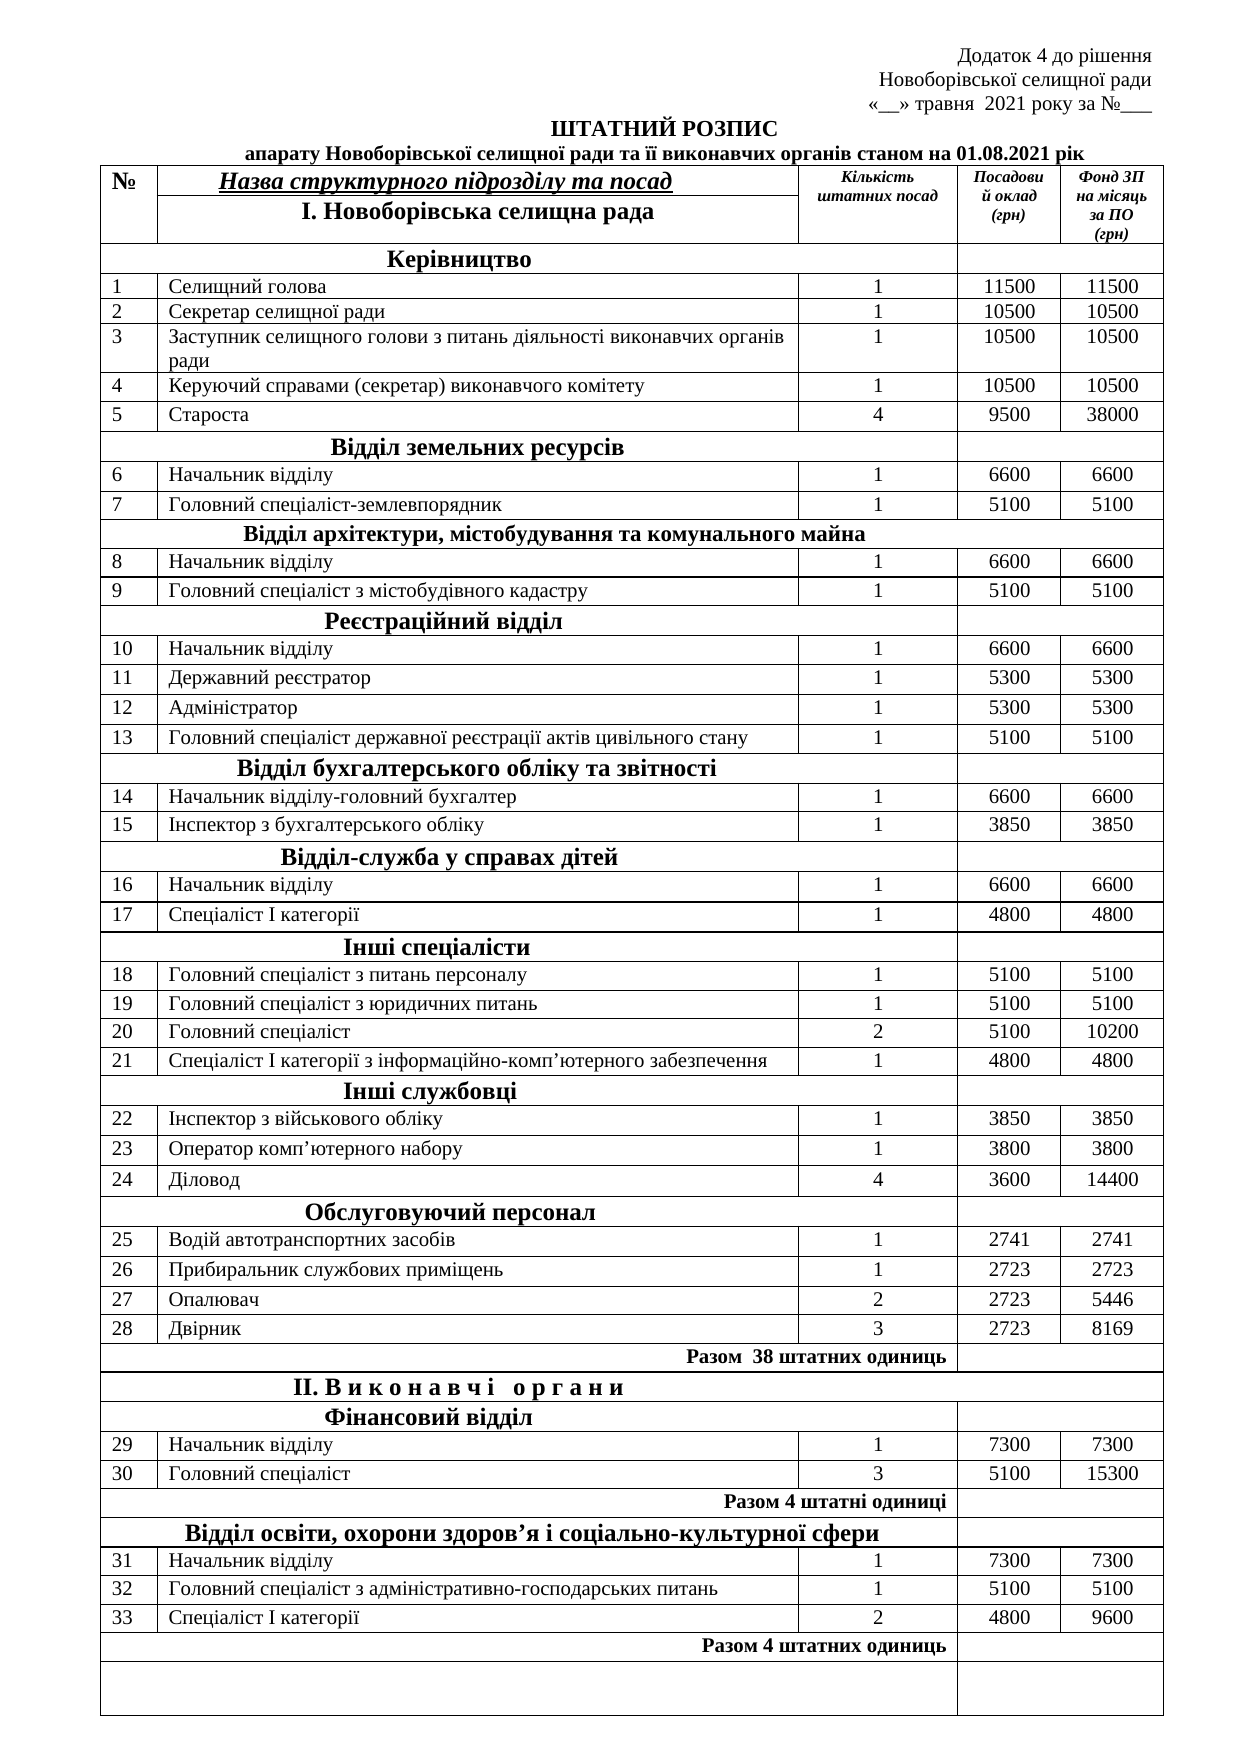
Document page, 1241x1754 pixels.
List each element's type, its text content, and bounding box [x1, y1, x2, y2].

table_cell Начальник відділу [158, 549, 798, 576]
table_cell 5446 [1061, 1287, 1163, 1314]
table_cell 10500 [958, 299, 1060, 323]
table_cell 5100 [958, 1461, 1060, 1488]
table_cell 6600 [958, 462, 1060, 491]
table_cell 3800 [1061, 1136, 1163, 1165]
table_cell 1 [799, 1227, 957, 1256]
table_cell [958, 606, 1163, 635]
table_cell Керуючий справами (секретар) виконавчого комітету [158, 373, 798, 401]
table_cell 5100 [1061, 1576, 1163, 1603]
table_cell 11500 [1061, 274, 1163, 298]
table_cell 10500 [1061, 324, 1163, 372]
table_cell 1 [799, 903, 957, 931]
table_cell Державний реєстратор [158, 665, 798, 694]
table_cell Інші спеціалісти [101, 933, 957, 961]
table_cell 5100 [1061, 962, 1163, 990]
table_cell 10500 [1061, 373, 1163, 401]
text Новоборівської селищної ради [177, 67, 1152, 91]
table_cell 3850 [958, 1106, 1060, 1135]
table_cell Обслуговуючий персонал [101, 1197, 957, 1226]
table_cell 6600 [958, 784, 1060, 811]
table_cell 4800 [1061, 903, 1163, 931]
table_cell Головний спеціаліст [158, 1461, 798, 1488]
table_cell 38000 [1061, 402, 1163, 431]
text ШТАТНИЙ РОЗПИС [177, 115, 1152, 141]
table_cell 2 [799, 1287, 957, 1314]
table_cell 2741 [958, 1227, 1060, 1256]
table_cell Відділ освіти, охорони здоров’я і соціально-культурної сфери [101, 1518, 957, 1546]
table_cell Відділ земельних ресурсів [101, 432, 957, 461]
table_header Кількість штатних посад [799, 166, 957, 243]
table_cell 7300 [958, 1432, 1060, 1459]
table_cell 29 [101, 1432, 157, 1459]
table_header Назва структурного підрозділу та посад [158, 166, 798, 195]
table_cell 9500 [958, 402, 1060, 431]
table_cell 28 [101, 1315, 157, 1343]
table_cell 2723 [958, 1315, 1060, 1343]
table_cell 24 [101, 1166, 157, 1196]
table_cell 3 [799, 1315, 957, 1343]
text «__» травня 2021 року за №___ [177, 91, 1152, 115]
table_cell 1 [799, 872, 957, 901]
table_cell 1 [799, 299, 957, 323]
table_cell Інші службовці [101, 1076, 957, 1105]
table_cell 33 [101, 1605, 157, 1632]
table_cell 7300 [1061, 1548, 1163, 1575]
table_cell 4800 [958, 1048, 1060, 1075]
table_cell ІІ. В и к о н а в ч і о р г а н и [101, 1373, 1163, 1401]
table_cell 1 [799, 665, 957, 694]
table_cell 4 [101, 373, 157, 401]
table_cell 2723 [958, 1287, 1060, 1314]
table_cell 1 [799, 725, 957, 752]
table_cell 19 [101, 991, 157, 1018]
table_cell Відділ-служба у справах дітей [101, 842, 957, 871]
table_cell 1 [799, 991, 957, 1018]
table_cell 21 [101, 1048, 157, 1075]
table_cell Відділ архітектури, містобудування та комунального майна [101, 520, 1163, 548]
text Додаток 4 до рішення [177, 43, 1152, 67]
table_cell 3850 [1061, 812, 1163, 841]
table_cell 6600 [958, 636, 1060, 664]
table_cell Начальник відділу [158, 636, 798, 664]
table_cell 10500 [958, 324, 1060, 372]
table_cell 1 [799, 1257, 957, 1286]
table_cell [958, 244, 1163, 273]
table_cell 1 [799, 1548, 957, 1575]
table_cell 1 [799, 274, 957, 298]
table_cell 2723 [1061, 1257, 1163, 1286]
table_cell 30 [101, 1461, 157, 1488]
table_cell Селищний голова [158, 274, 798, 298]
table_cell 4800 [958, 903, 1060, 931]
table_cell 1 [799, 812, 957, 841]
table_cell Начальник відділу-головний бухгалтер [158, 784, 798, 811]
table_cell 14400 [1061, 1166, 1163, 1196]
table_cell 2723 [958, 1257, 1060, 1286]
table_cell 2 [799, 1019, 957, 1047]
table_cell 3800 [958, 1136, 1060, 1165]
table_cell 14 [101, 784, 157, 811]
table_cell 1 [799, 324, 957, 372]
table_cell 2 [101, 299, 157, 323]
table_cell 5100 [958, 1576, 1060, 1603]
table_cell 31 [101, 1548, 157, 1575]
table_cell 6600 [1061, 784, 1163, 811]
table_cell Прибиральник службових приміщень [158, 1257, 798, 1286]
table_cell Водій автотранспортних засобів [158, 1227, 798, 1256]
table_cell 11 [101, 665, 157, 694]
table_cell 6600 [1061, 549, 1163, 576]
table_cell 9 [101, 578, 157, 605]
table_cell 1 [799, 1048, 957, 1075]
table_cell 5100 [1061, 492, 1163, 519]
table_cell 7300 [958, 1548, 1060, 1575]
table_cell 10500 [1061, 299, 1163, 323]
table_cell 5100 [958, 991, 1060, 1018]
table_cell 15 [101, 812, 157, 841]
table_header Посадовий оклад (грн) [958, 166, 1060, 243]
table_cell 3 [799, 1461, 957, 1488]
table_cell [958, 1518, 1163, 1546]
table_cell Начальник відділу [158, 872, 798, 901]
table_cell Оператор комп’ютерного набору [158, 1136, 798, 1165]
table_cell 5100 [958, 962, 1060, 990]
table_cell Фінансовий відділ [101, 1402, 957, 1431]
table_cell 16 [101, 872, 157, 901]
table_header Фонд ЗП на місяць за ПО (грн) [1061, 166, 1163, 243]
table_cell 5300 [958, 695, 1060, 724]
table_cell 3850 [1061, 1106, 1163, 1135]
table_cell Начальник відділу [158, 1548, 798, 1575]
table_cell 4800 [958, 1605, 1060, 1632]
table_cell Головний спеціаліст [158, 1019, 798, 1047]
table_cell 5100 [1061, 991, 1163, 1018]
table_cell 5 [101, 402, 157, 431]
table_cell Головний спеціаліст державної реєстрації актів цивільного стану [158, 725, 798, 752]
table_cell Секретар селищної ради [158, 299, 798, 323]
table_cell 7 [101, 492, 157, 519]
table_cell [958, 1197, 1163, 1226]
table_cell 4800 [1061, 1048, 1163, 1075]
table_cell 27 [101, 1287, 157, 1314]
table_cell 5100 [958, 578, 1060, 605]
table_cell 1 [799, 578, 957, 605]
table_cell 5100 [958, 492, 1060, 519]
table_cell Головний спеціаліст з адміністративно-господарських питань [158, 1576, 798, 1603]
table_cell [958, 933, 1163, 961]
table_cell Начальник відділу [158, 1432, 798, 1459]
table_cell 1 [799, 784, 957, 811]
table_cell 5300 [1061, 665, 1163, 694]
table_cell 22 [101, 1106, 157, 1135]
table_cell 5100 [1061, 578, 1163, 605]
table_cell 1 [799, 1432, 957, 1459]
table_cell 3600 [958, 1166, 1060, 1196]
table_cell Інспектор з бухгалтерського обліку [158, 812, 798, 841]
table_cell 8169 [1061, 1315, 1163, 1343]
table_cell 5300 [1061, 695, 1163, 724]
table_cell 1 [799, 1136, 957, 1165]
table_cell [958, 1402, 1163, 1431]
table_cell 12 [101, 695, 157, 724]
table_cell [958, 1076, 1163, 1105]
table_cell 10500 [958, 373, 1060, 401]
table_cell 3850 [958, 812, 1060, 841]
table_cell І. Новоборівська селищна рада [158, 196, 798, 243]
table_cell [958, 1633, 1163, 1661]
table_cell 15300 [1061, 1461, 1163, 1488]
table_cell Діловод [158, 1166, 798, 1196]
table_cell 17 [101, 903, 157, 931]
table_cell 7300 [1061, 1432, 1163, 1459]
table_cell Реєстраційний відділ [101, 606, 957, 635]
table_cell Начальник відділу [158, 462, 798, 491]
table_cell 2741 [1061, 1227, 1163, 1256]
table_cell 1 [799, 462, 957, 491]
table_cell Головний спеціаліст з містобудівного кадастру [158, 578, 798, 605]
table_cell 4 [799, 402, 957, 431]
table_cell 10 [101, 636, 157, 664]
table_cell 6600 [1061, 636, 1163, 664]
table_cell 6600 [1061, 462, 1163, 491]
table_cell 2 [799, 1605, 957, 1632]
table_cell 8 [101, 549, 157, 576]
table_cell Адміністратор [158, 695, 798, 724]
table_cell 6600 [958, 872, 1060, 901]
table_cell Двірник [158, 1315, 798, 1343]
table_cell 3 [101, 324, 157, 372]
table_cell 9600 [1061, 1605, 1163, 1632]
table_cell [101, 1662, 957, 1714]
table_cell [958, 1344, 1163, 1371]
table_cell Головний спеціаліст-землевпорядник [158, 492, 798, 519]
table_cell 6 [101, 462, 157, 491]
table_cell 6600 [1061, 872, 1163, 901]
table_cell Спеціаліст І категорії [158, 903, 798, 931]
table_cell 1 [799, 962, 957, 990]
table_cell [958, 842, 1163, 871]
table_cell Головний спеціаліст з юридичних питань [158, 991, 798, 1018]
table_cell 32 [101, 1576, 157, 1603]
table_cell 1 [799, 636, 957, 664]
table_cell 1 [799, 1576, 957, 1603]
table_cell 10200 [1061, 1019, 1163, 1047]
table_cell Головний спеціаліст з питань персоналу [158, 962, 798, 990]
table_cell 13 [101, 725, 157, 752]
table_cell 6600 [958, 549, 1060, 576]
table_cell 5100 [1061, 725, 1163, 752]
table_cell [958, 1662, 1163, 1714]
table_cell Заступник селищного голови з питань діяльності виконавчих органів ради [158, 324, 798, 372]
table_cell 5300 [958, 665, 1060, 694]
table_cell Спеціаліст І категорії [158, 1605, 798, 1632]
table_cell [958, 754, 1163, 782]
table_cell Опалювач [158, 1287, 798, 1314]
table_cell 5100 [958, 1019, 1060, 1047]
table_cell 1 [101, 274, 157, 298]
table_cell 5100 [958, 725, 1060, 752]
table_cell [958, 1489, 1163, 1517]
text апарату Новоборівської селищної ради та її виконавчих органів станом на 01.08.2021 рік [177, 141, 1152, 165]
table_cell Староста [158, 402, 798, 431]
table_cell [958, 432, 1163, 461]
table_cell Відділ бухгалтерського обліку та звітності [101, 754, 957, 782]
table_cell Керівництво [101, 244, 957, 273]
table_cell 18 [101, 962, 157, 990]
table_cell 11500 [958, 274, 1060, 298]
table_cell Разом 4 штатні одиниці [101, 1489, 957, 1517]
table_cell Разом 38 штатних одиниць [101, 1344, 957, 1371]
table_cell Спеціаліст І категорії з інформаційно-комп’ютерного забезпечення [158, 1048, 798, 1075]
table_cell 1 [799, 695, 957, 724]
table_cell 26 [101, 1257, 157, 1286]
table_cell 1 [799, 1106, 957, 1135]
table_cell 1 [799, 492, 957, 519]
table_cell 20 [101, 1019, 157, 1047]
table_cell Разом 4 штатних одиниць [101, 1633, 957, 1661]
table_cell Інспектор з військового обліку [158, 1106, 798, 1135]
table_cell 1 [799, 373, 957, 401]
table_cell 4 [799, 1166, 957, 1196]
table_header № [101, 166, 157, 243]
table_cell 25 [101, 1227, 157, 1256]
table_cell 1 [799, 549, 957, 576]
table_cell 23 [101, 1136, 157, 1165]
